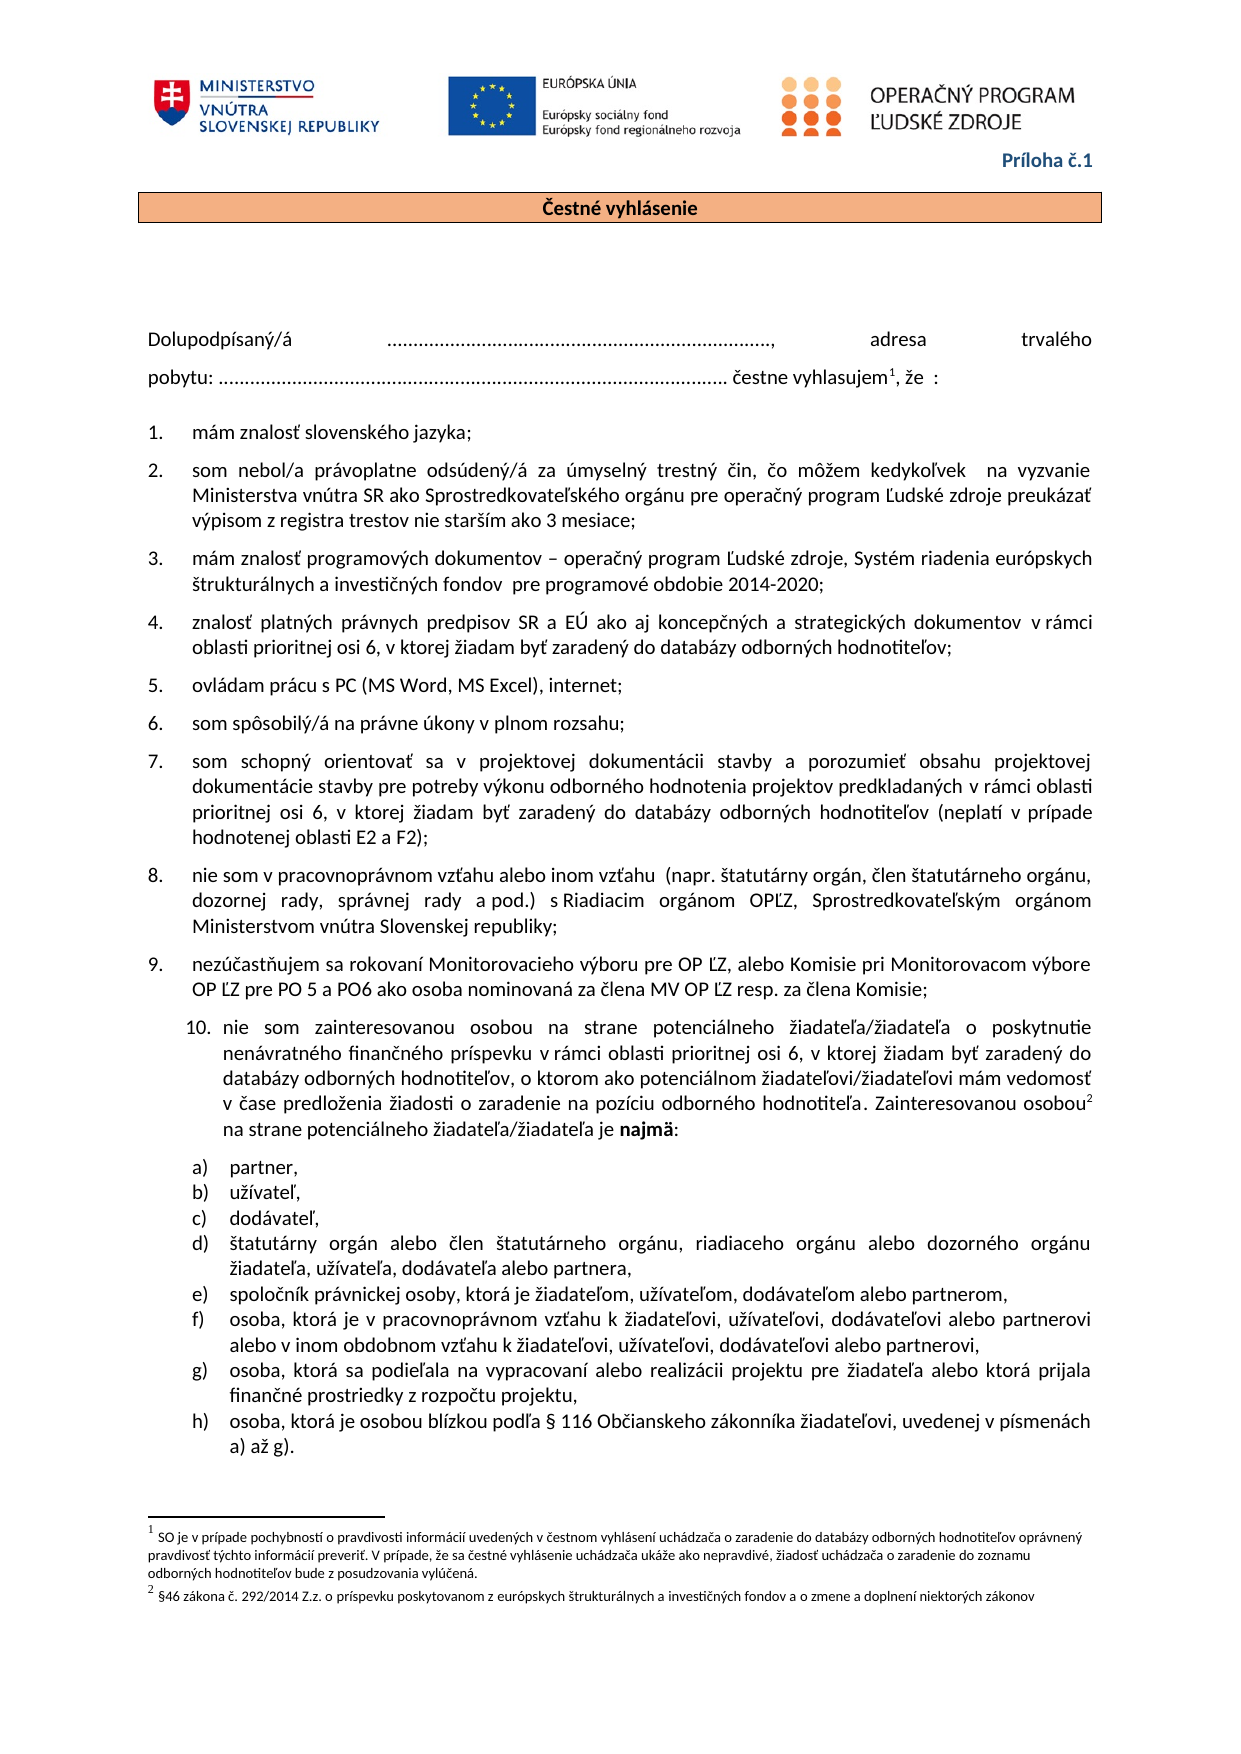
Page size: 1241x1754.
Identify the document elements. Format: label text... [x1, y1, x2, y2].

text Čestné vyhlásenie [139, 193, 1101, 222]
list som schopný orientovať sa v projektovej dokumentácii stavby a porozumieť obsahu projektovej dokumentácie stavby pre potreby výkonu odborného hodnotenia projektov predkladaných v rámci oblasti prioritnej osi 6, v ktorej žiadam byť zaradený do databázy odborných hodnotiteľov (neplatí v prípade hodnotenej oblasti E2 a F2); [148, 748, 1093, 850]
list nie som v pracovnoprávnom vzťahu alebo inom vzťahu (napr. štatutárny orgán, člen štatutárneho orgánu, dozornej rady, správnej rady a pod.) s Riadiacim orgánom OPĽZ, Sprostredkovateľským orgánom Ministerstvom vnútra Slovenskej republiky; [148, 862, 1093, 938]
list som nebol/a právoplatne odsúdený/á za úmyselný trestný čin, čo môžem kedykoľvek na vyzvanie Ministerstva vnútra SR ako Sprostredkovateľského orgánu pre operačný program Ľudské zdroje preukázať výpisom z registra trestov nie starším ako 3 mesiace; [148, 457, 1093, 533]
list ovládam prácu s PC (MS Word, MS Excel), internet; [148, 672, 1093, 698]
list partner, [192, 1154, 1093, 1179]
list osoba, ktorá je v pracovnoprávnom vzťahu k žiadateľovi, užívateľovi, dodávateľovi alebo partnerovi alebo v inom obdobnom vzťahu k žiadateľovi, užívateľovi, dodávateľovi alebo partnerovi, [192, 1306, 1093, 1357]
picture [147, 73, 1093, 140]
list spoločník právnickej osoby, ktorá je žiadateľom, užívateľom, dodávateľom alebo partnerom, [192, 1281, 1093, 1306]
list osoba, ktorá je osobou blízkou podľa § 116 Občianskeho zákonníka žiadateľovi, uvedenej v písmenách a) až g). [192, 1408, 1093, 1459]
list znalosť platných právnych predpisov SR a EÚ ako aj koncepčných a strategických dokumentov v rámci oblasti prioritnej osi 6, v ktorej žiadam byť zaradený do databázy odborných hodnotiteľov; [148, 609, 1093, 660]
list mám znalosť slovenského jazyka; [148, 419, 1093, 444]
list užívateľ, [192, 1179, 1093, 1205]
list nie som zainteresovanou osobou na strane potenciálneho žiadateľa/žiadateľa o poskytnutie nenávratného finančného príspevku v rámci oblasti prioritnej osi 6, v ktorej žiadam byť zaradený do databázy odborných hodnotiteľov, o ktorom ako potenciálnom žiadateľovi/žiadateľovi mám vedomosť v čase predloženia žiadosti o zaradenie na pozíciu odborného hodnotiteľa. Zainteresovanou osobou na strane potenciálneho žiadateľa/žiadateľa je najmä: [185, 1014, 1093, 1141]
list som spôsobilý/á na právne úkony v plnom rozsahu; [148, 710, 1093, 736]
text Príloha č.1 [148, 148, 1093, 173]
text Dolupodpísaný/á ........................................................................., adresa trvalého pobytu: ................................................................................................. čestne vyhlasujem, že : [148, 326, 1093, 389]
list dodávateľ, [192, 1205, 1093, 1230]
list nezúčastňujem sa rokovaní Monitorovacieho výboru pre OP ĽZ, alebo Komisie pri Monitorovacom výbore OP ĽZ pre PO 5 a PO6 ako osoba nominovaná za člena MV OP ĽZ resp. za člena Komisie; [148, 951, 1093, 1002]
list štatutárny orgán alebo člen štatutárneho orgánu, riadiaceho orgánu alebo dozorného orgánu žiadateľa, užívateľa, dodávateľa alebo partnera, [192, 1230, 1093, 1281]
list mám znalosť programových dokumentov – operačný program Ľudské zdroje, Systém riadenia európskych štrukturálnych a investičných fondov pre programové obdobie 2014-2020; [148, 546, 1093, 596]
list osoba, ktorá sa podieľala na vypracovaní alebo realizácii projektu pre žiadateľa alebo ktorá prijala finančné prostriedky z rozpočtu projektu, [192, 1357, 1093, 1408]
